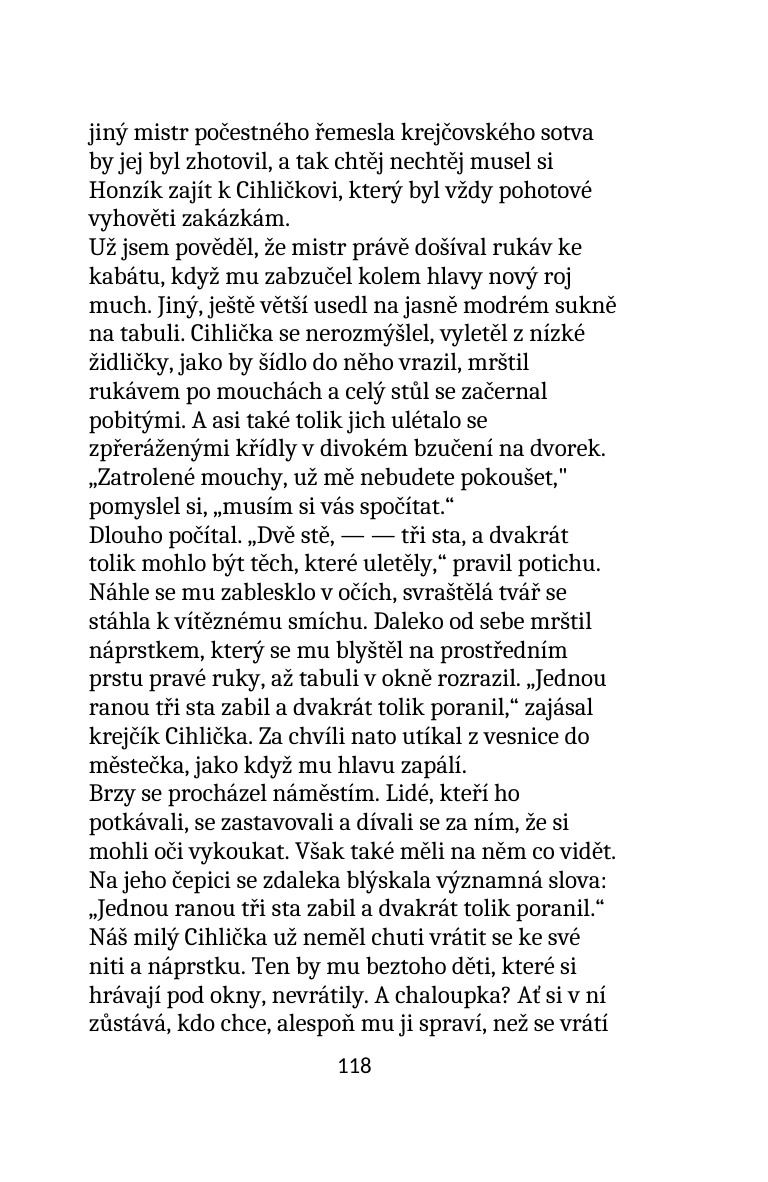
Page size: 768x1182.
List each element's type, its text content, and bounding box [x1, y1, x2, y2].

text Už jsem pověděl, že mistr právě došíval rukáv ke kabátu, když mu zabzučel kolem hlavy nový roj much. Jiný, ještě větší usedl na jasně modrém sukně na tabuli. Cihlička se nerozmýšlel, vyletěl z nízké židličky, jako by šídlo do něho vrazil, mrštil rukávem po mouchách a celý stůl se začernal pobitými. A asi také tolik jich ulétalo se zpřeráženými křídly v divokém bzučení na dvorek. „Zatrolené mouchy, už mě nebudete pokoušet," pomyslel si, „musím si vás spočítat.“ [89, 233, 620, 521]
text Brzy se procházel náměstím. Lidé, kteří ho potkávali, se zastavovali a dívali se za ním, že si mohli oči vykoukat. Však také měli na něm co vidět. Na jeho čepici se zdaleka blýskala významná slova: „Jednou ranou tři sta zabil a dvakrát tolik poranil.“ [89, 779, 620, 923]
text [89, 923, 620, 1038]
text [89, 118, 620, 233]
text Dlouho počítal. „Dvě stě, — — tři sta, a dvakrát tolik mohlo být těch, které uletěly,“ pravil potichu. Náhle se mu zablesklo v očích, svraštělá tvář se stáhla k vítěznému smíchu. Daleko od sebe mrštil náprstkem, který se mu blyštěl na prostředním prstu pravé ruky, až tabuli v okně rozrazil. „Jednou ranou tři sta zabil a dvakrát tolik poranil,“ zajásal krejčík Cihlička. Za chvíli nato utíkal z vesnice do městečka, jako když mu hlavu zapálí. [89, 521, 620, 779]
